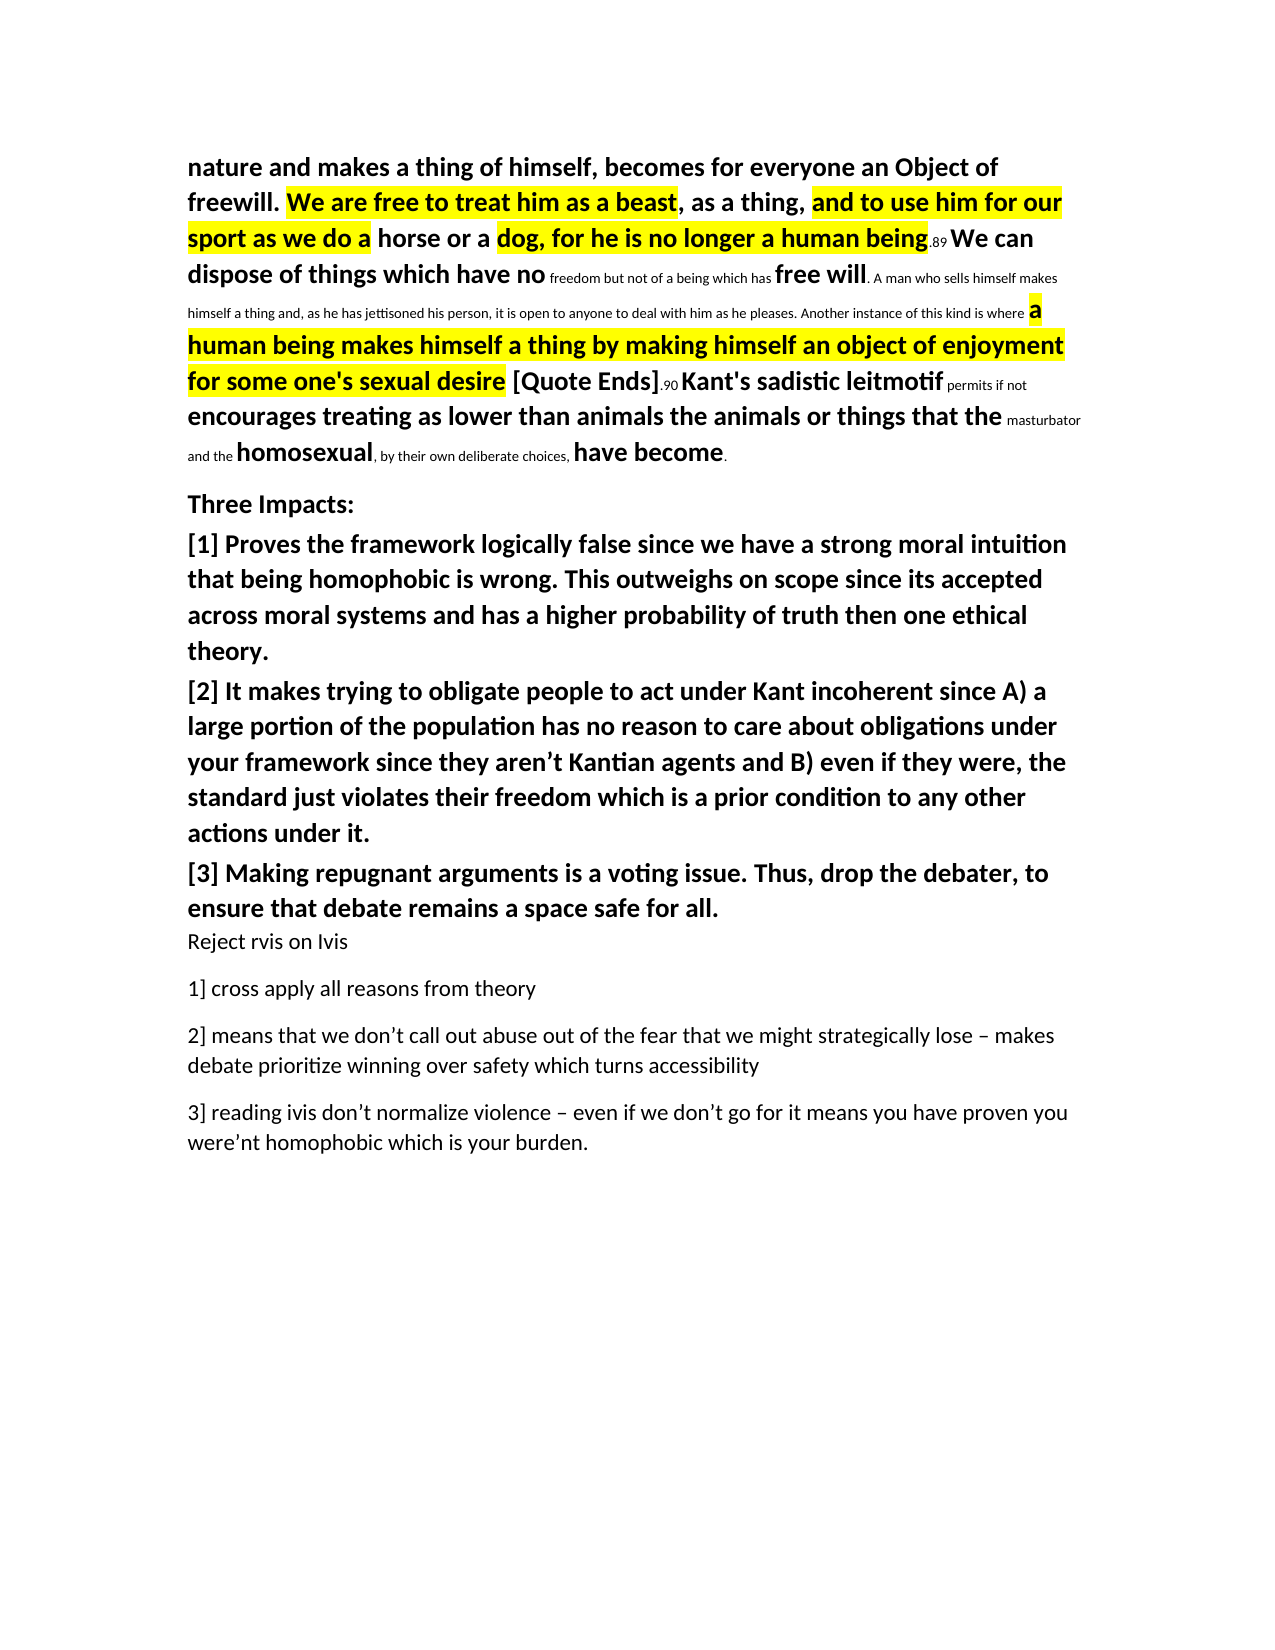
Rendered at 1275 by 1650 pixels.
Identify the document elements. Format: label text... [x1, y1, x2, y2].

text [187, 150, 1087, 468]
text 1] cross apply all reasons from theory [187, 974, 1087, 1002]
subtitle [2] It makes trying to obligate people to act under Kant incoherent since A) a large portion of the population has no reason to care about obligations under your framework since they aren’t Kantian agents and B) even if they were, the standard just violates their freedom which is a prior condition to any other actions under it. [187, 674, 1087, 849]
text 3] reading ivis don’t normalize violence – even if we don’t go for it means you have proven you were’nt homophobic which is your burden. [187, 1098, 1087, 1156]
text 2] means that we don’t call out abuse out of the fear that we might strategically lose – makes debate prioritize winning over safety which turns accessibility [187, 1021, 1087, 1079]
subtitle Three Impacts: [187, 487, 1087, 520]
subtitle [3] Making repugnant arguments is a voting issue. Thus, drop the debater, to ensure that debate remains a space safe for all. [187, 856, 1087, 925]
text Reject rvis on Ivis [187, 927, 1087, 955]
subtitle [1] Proves the framework logically false since we have a strong moral intuition that being homophobic is wrong. This outweighs on scope since its accepted across moral systems and has a higher probability of truth then one ethical theory. [187, 527, 1087, 667]
